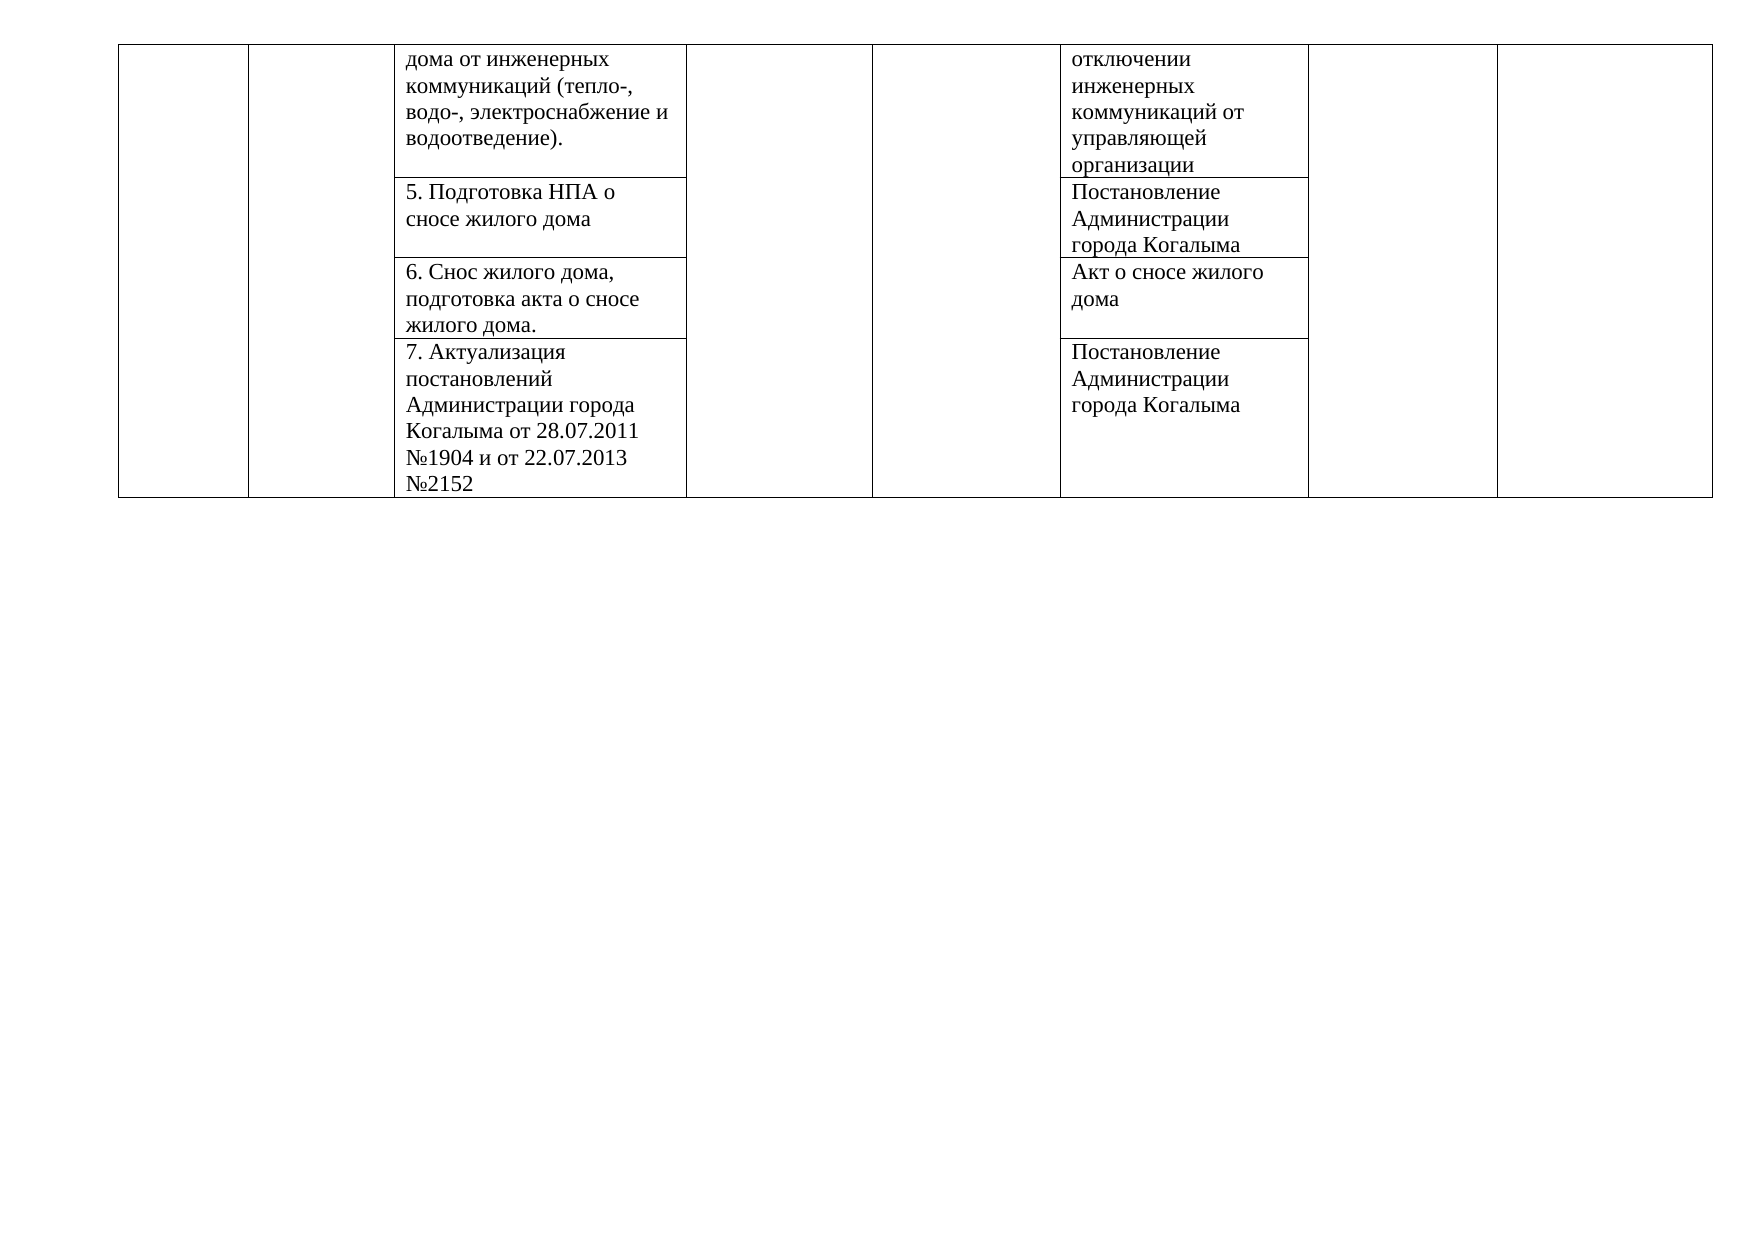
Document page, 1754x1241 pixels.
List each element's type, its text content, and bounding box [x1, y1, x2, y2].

table_cell 6. Снос жилого дома, подготовка акта о сносе жилого дома. [395, 258, 686, 337]
table_cell Акт о сносе жилого дома [1061, 258, 1308, 337]
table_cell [395, 45, 686, 177]
table_cell 5. Подготовка НПА о сносе жилого дома [395, 178, 686, 257]
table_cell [1061, 45, 1308, 177]
table_cell Постановление Администрации города Когалыма [1061, 339, 1308, 497]
table_cell 7. Актуализация постановлений Администрации города Когалыма от 28.07.2011 №1904 и от 22.07.2013 №2152 [395, 339, 686, 497]
table_cell Постановление Администрации города Когалыма [1061, 178, 1308, 257]
